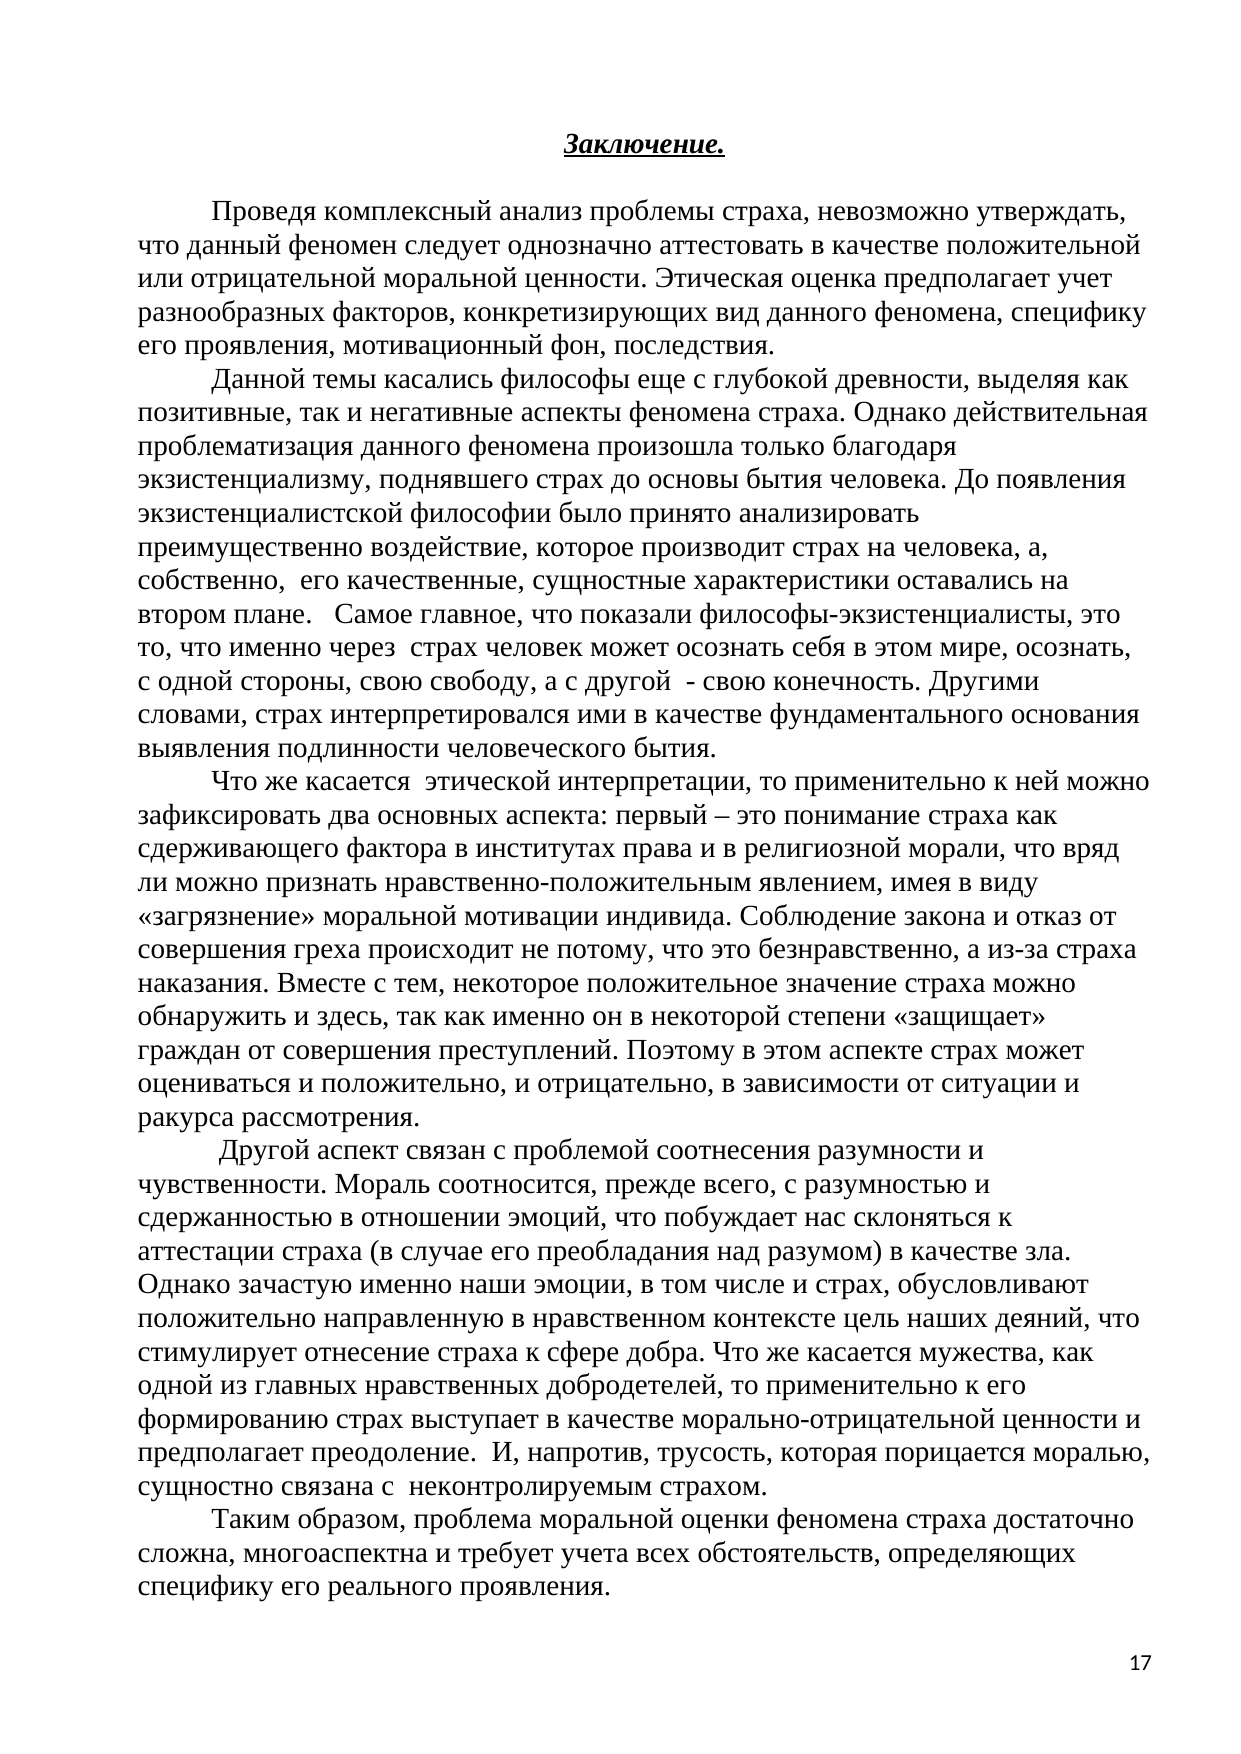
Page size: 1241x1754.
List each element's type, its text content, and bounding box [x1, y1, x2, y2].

text Данной темы касались философы еще с глубокой древности, выделяя как позитивные, так и негативные аспекты феномена страха. Однако действительная проблематизация данного феномена произошла только благодаря экзистенциализму, поднявшего страх до основы бытия человека. До появления экзистенциалистской философии было принято анализировать преимущественно воздействие, которое производит страх на человека, а, собственно, его качественные, сущностные характеристики оставались на втором плане. Самое главное, что показали философы-экзистенциалисты, это то, что именно через страх человек может осознать себя в этом мире, осознать, с одной стороны, свою свободу, а с другой - свою конечность. Другими словами, страх интерпретировался ими в качестве фундаментального основания выявления подлинности человеческого бытия. [137, 361, 1152, 763]
text Заключение. [137, 126, 1152, 160]
text Таким образом, проблема моральной оценки феномена страха достаточно сложна, многоаспектна и требует учета всех обстоятельств, определяющих специфику его реального проявления. [137, 1501, 1152, 1602]
text Проведя комплексный анализ проблемы страха, невозможно утверждать, что данный феномен следует однозначно аттестовать в качестве положительной или отрицательной моральной ценности. Этическая оценка предполагает учет разнообразных факторов, конкретизирующих вид данного феномена, специфику его проявления, мотивационный фон, последствия. [137, 193, 1152, 361]
text Другой аспект связан с проблемой соотнесения разумности и чувственности. Мораль соотносится, прежде всего, с разумностью и сдержанностью в отношении эмоций, что побуждает нас склоняться к аттестации страха (в случае его преобладания над разумом) в качестве зла. Однако зачастую именно наши эмоции, в том числе и страх, обусловливают положительно направленную в нравственном контексте цель наших деяний, что стимулирует отнесение страха к сфере добра. Что же касается мужества, как одной из главных нравственных добродетелей, то применительно к его формированию страх выступает в качестве морально-отрицательной ценности и предполагает преодоление. И, напротив, трусость, которая порицается моралью, сущностно связана с неконтролируемым страхом. [137, 1132, 1152, 1501]
text Что же касается этической интерпретации, то применительно к ней можно зафиксировать два основных аспекта: первый – это понимание страха как сдерживающего фактора в институтах права и в религиозной морали, что вряд ли можно признать нравственно-положительным явлением, имея в виду «загрязнение» моральной мотивации индивида. Соблюдение закона и отказ от совершения греха происходит не потому, что это безнравственно, а из-за страха наказания. Вместе с тем, некоторое положительное значение страха можно обнаружить и здесь, так как именно он в некоторой степени «защищает» граждан от совершения преступлений. Поэтому в этом аспекте страх может оцениваться и положительно, и отрицательно, в зависимости от ситуации и ракурса рассмотрения. [137, 763, 1152, 1132]
